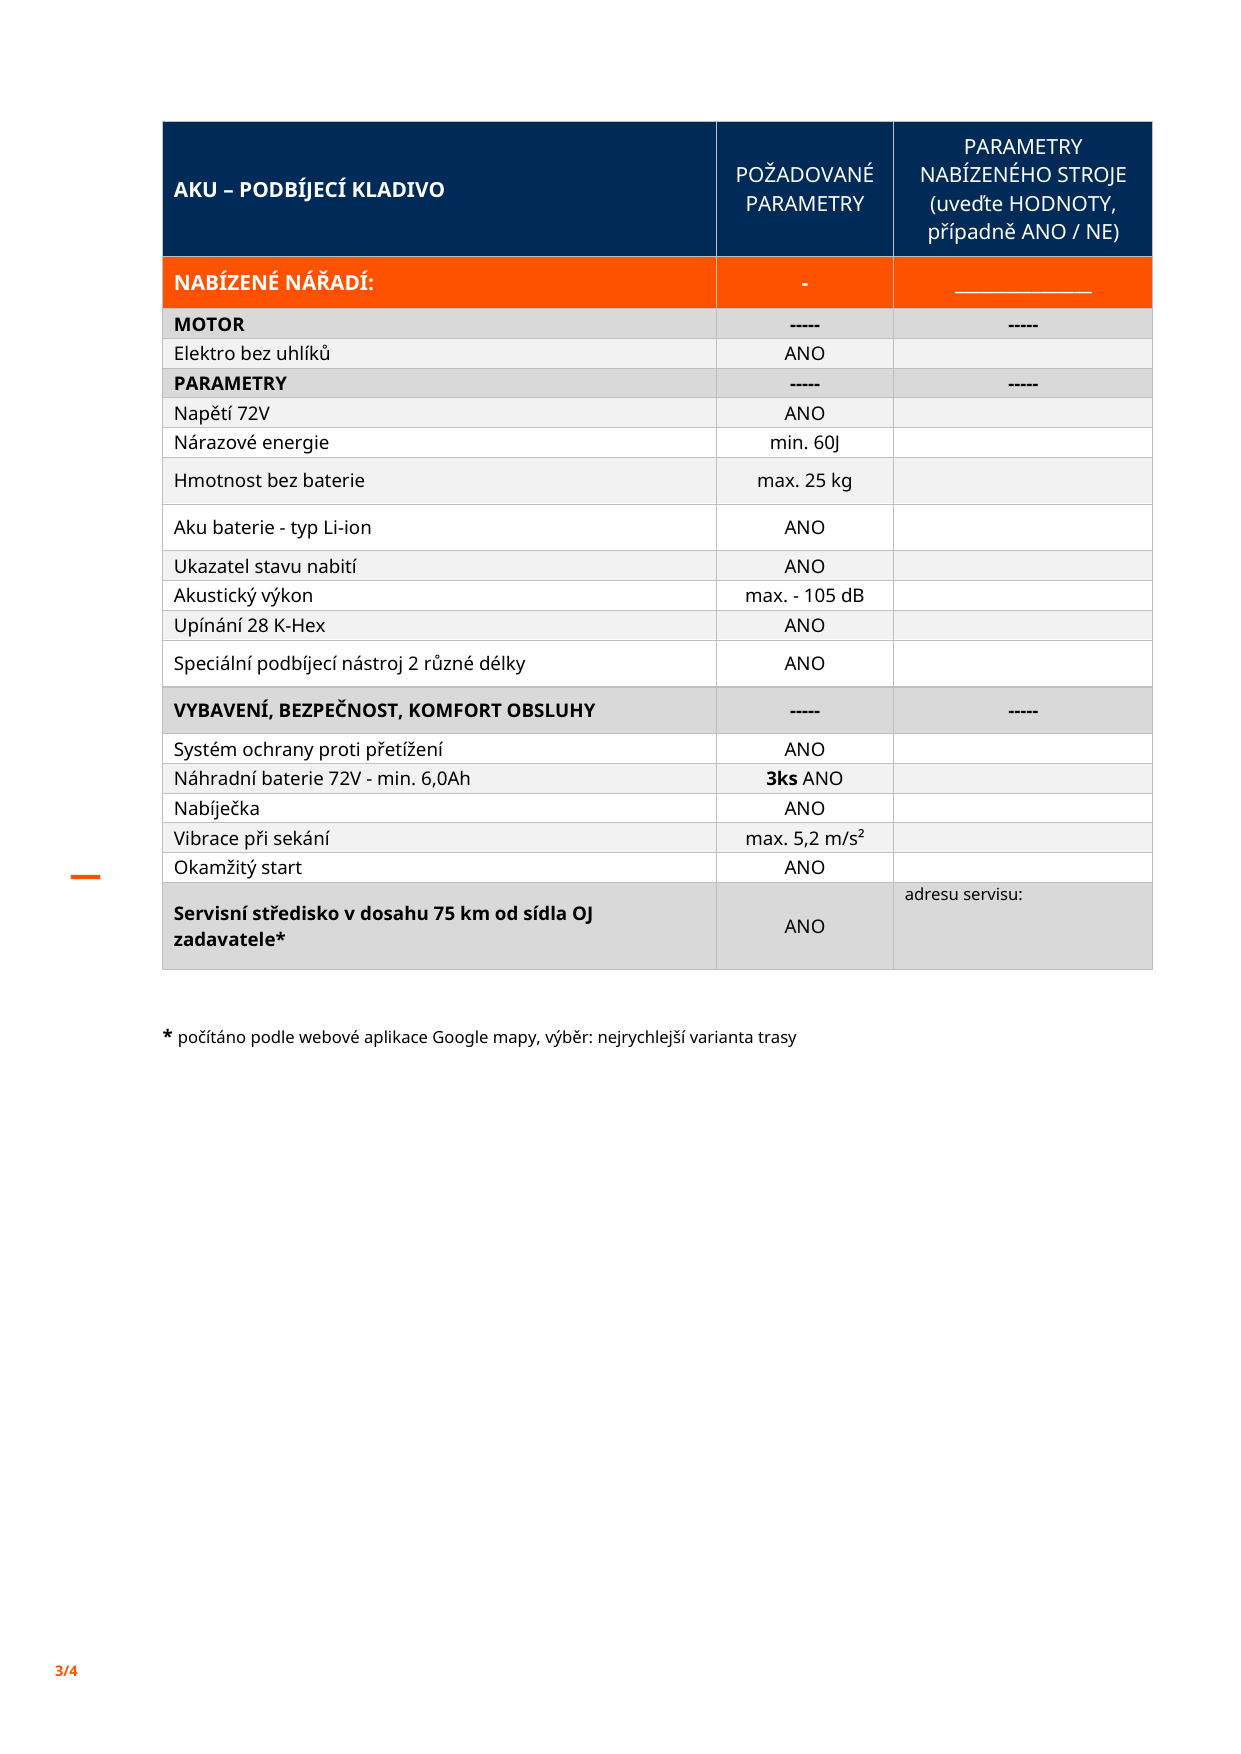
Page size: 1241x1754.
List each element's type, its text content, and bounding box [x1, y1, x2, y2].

table_cell [894, 398, 1152, 427]
table_cell VYBAVENÍ, BEZPEČNOST, KOMFORT OBSLUHY [163, 688, 716, 733]
table_cell ANO [717, 505, 893, 550]
table_cell Hmotnost bez baterie [163, 458, 716, 503]
table_cell ANO [717, 398, 893, 427]
table_header PARAMETRY NABÍZENÉHO STROJE (uveďte HODNOTY, případně ANO / NE) [894, 122, 1152, 256]
table_cell Nárazové energie [163, 428, 716, 457]
table_cell Servisní středisko v dosahu 75 km od sídla OJ zadavatele* [163, 883, 716, 969]
table_cell Ukazatel stavu nabití [163, 551, 716, 580]
table_cell ----- [717, 369, 893, 397]
table_cell ----- [894, 309, 1152, 338]
table_cell adresu servisu: [894, 883, 1152, 969]
table_cell Náhradní baterie 72V - min. 6,0Ah [163, 764, 716, 793]
table_cell ANO [717, 551, 893, 580]
table_cell ________________ [894, 257, 1152, 308]
table_cell max. 5,2 m/s² [717, 823, 893, 852]
table_cell [894, 505, 1152, 550]
table_cell max. 25 kg [717, 458, 893, 503]
table_cell ANO [717, 794, 893, 822]
table_cell min. 60J [717, 428, 893, 457]
table_cell max. - 105 dB [717, 581, 893, 610]
table_cell Systém ochrany proti přetížení [163, 734, 716, 763]
table_cell ANO [717, 611, 893, 639]
table_cell [894, 551, 1152, 580]
table_cell [894, 853, 1152, 882]
table_cell - [717, 257, 893, 308]
table_header POŽADOVANÉ PARAMETRY [717, 122, 893, 256]
table_cell [894, 734, 1152, 763]
table_cell ANO [717, 883, 893, 969]
table_cell ANO [717, 853, 893, 882]
table_cell ANO [717, 734, 893, 763]
table_cell PARAMETRY [163, 369, 716, 397]
table_cell [894, 794, 1152, 822]
table_cell 3ks ANO [717, 764, 893, 793]
table_cell Nabíječka [163, 794, 716, 822]
table_cell Aku baterie - typ Li-ion [163, 505, 716, 550]
table_cell ----- [717, 309, 893, 338]
text * počítáno podle webové aplikace Google mapy, výběr: nejrychlejší varianta trasy [162, 1023, 1122, 1049]
table_cell [894, 581, 1152, 610]
table_cell Upínání 28 K-Hex [163, 611, 716, 639]
table_cell [894, 764, 1152, 793]
table_cell Akustický výkon [163, 581, 716, 610]
table_cell ANO [717, 641, 893, 686]
table_cell [894, 428, 1152, 457]
table_cell [894, 823, 1152, 852]
table_cell Speciální podbíjecí nástroj 2 různé délky [163, 641, 716, 686]
table_cell ----- [717, 688, 893, 733]
table_cell [894, 641, 1152, 686]
table_cell Elektro bez uhlíků [163, 339, 716, 368]
table_header Aku – podbíjecí kladivo [163, 122, 716, 256]
table_cell Vibrace při sekání [163, 823, 716, 852]
table_cell [894, 458, 1152, 503]
table_cell MOTOR [163, 309, 716, 338]
table_cell [894, 339, 1152, 368]
table_cell [894, 611, 1152, 639]
table_cell NABÍZENÉ NÁŘADÍ: [163, 257, 716, 308]
table_cell Napětí 72V [163, 398, 716, 427]
table_cell ANO [717, 339, 893, 368]
table_cell ----- [894, 688, 1152, 733]
table_cell Okamžitý start [163, 853, 716, 882]
table_cell ----- [894, 369, 1152, 397]
